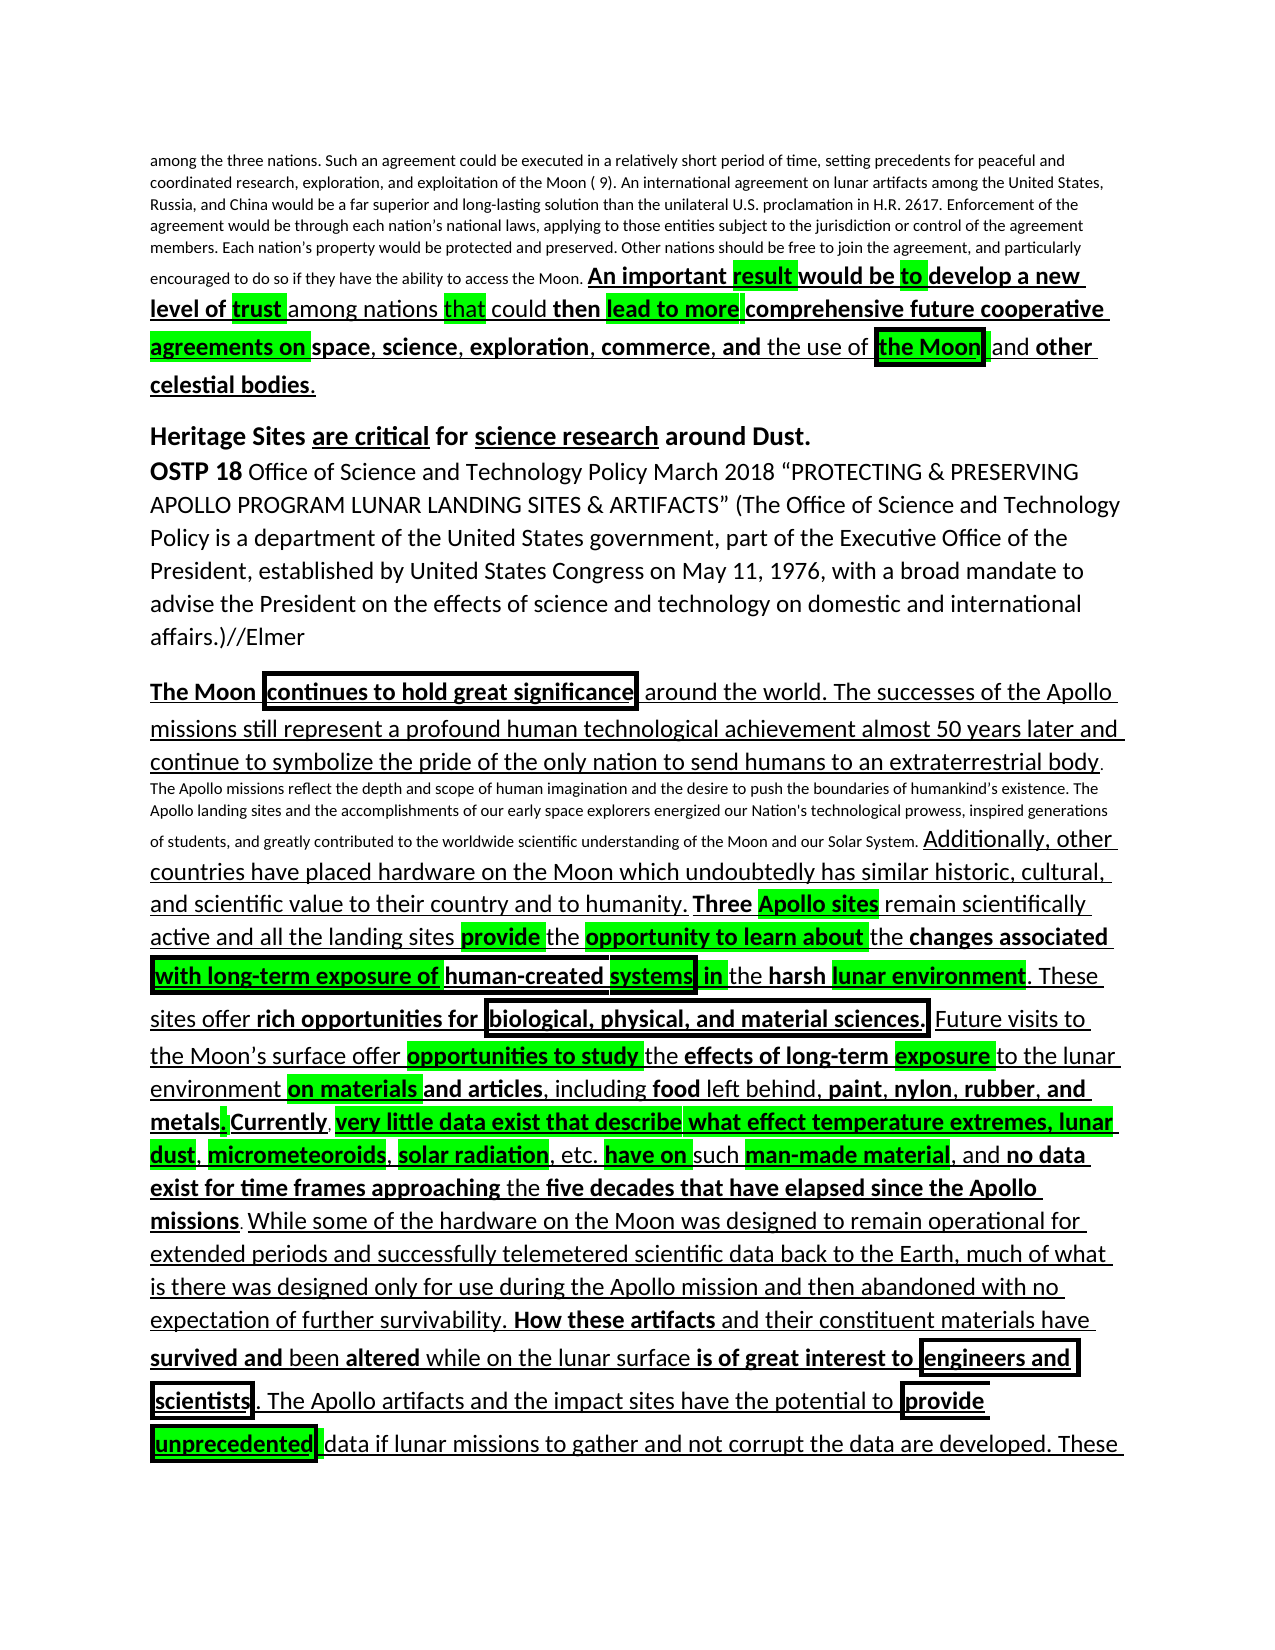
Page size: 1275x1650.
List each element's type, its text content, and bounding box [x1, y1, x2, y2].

subtitle Heritage Sites are critical for science research around Dust. [150, 419, 1125, 452]
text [150, 150, 1125, 399]
text OSTP 18 Office of Science and Technology Policy March 2018 “PROTECTING & PRESERVING APOLLO PROGRAM LUNAR LANDING SITES & ARTIFACTS” (The Office of Science and Technology Policy is a department of the United States government, part of the Executive Office of the President, established by United States Congress on May 11, 1976, with a broad mandate to advise the President on the effects of science and technology on domestic and international affairs.)//Elmer [150, 454, 1125, 652]
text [150, 741, 1125, 1463]
